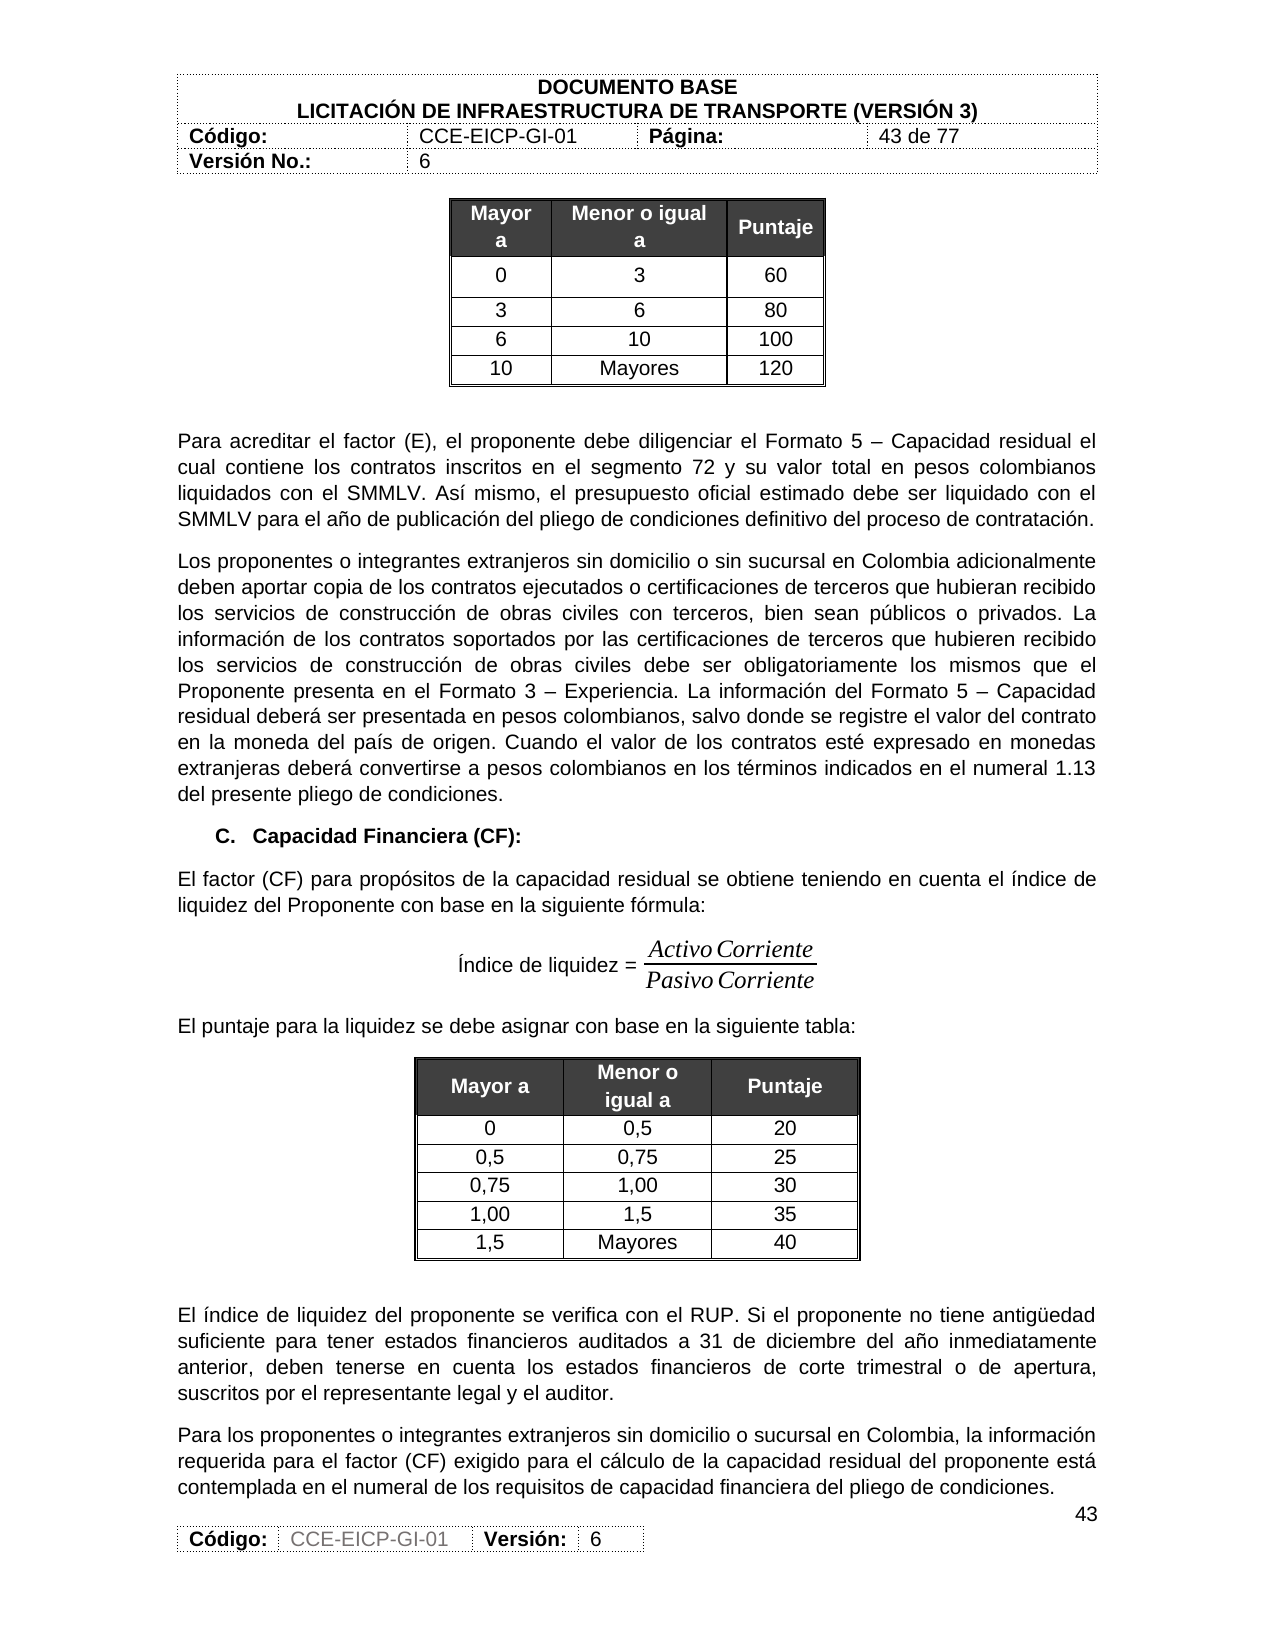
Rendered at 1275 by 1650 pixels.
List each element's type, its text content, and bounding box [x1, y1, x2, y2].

table_cell 20 [712, 1116, 857, 1143]
text Para los proponentes o integrantes extranjeros sin domicilio o sucursal en Colombia, la información requerida para el factor (CF) exigido para el cálculo de la capacidad residual del proponente está contemplada en el numeral de los requisitos de capacidad financiera del pliego de condiciones. [177, 1423, 1098, 1499]
table_cell 6 [552, 298, 726, 326]
table_cell 0,5 [418, 1145, 563, 1172]
table_cell 0,5 [564, 1116, 711, 1143]
table_cell 30 [712, 1173, 857, 1201]
table_cell 3 [552, 257, 726, 297]
table_cell 120 [728, 356, 823, 384]
text El factor (CF) para propósitos de la capacidad residual se obtiene teniendo en cuenta el índice de liquidez del Proponente con base en la siguiente fórmula: [177, 867, 1098, 917]
table_cell 1,00 [564, 1173, 711, 1201]
list Capacidad Financiera (CF): [215, 824, 1098, 848]
text Los proponentes o integrantes extranjeros sin domicilio o sin sucursal en Colombia adicionalmente deben aportar copia de los contratos ejecutados o certificaciones de terceros que hubieran recibido los servicios de construcción de obras civiles con terceros, bien sean públicos o privados. La información de los contratos soportados por las certificaciones de terceros que hubieren recibido los servicios de construcción de obras civiles debe ser obligatoriamente los mismos que el Proponente presenta en el Formato 3 – Experiencia. La información del Formato 5 – Capacidad residual deberá ser presentada en pesos colombianos, salvo donde se registre el valor del contrato en la moneda del país de origen. Cuando el valor de los contratos esté expresado en monedas extranjeras deberá convertirse a pesos colombianos en los términos indicados en el numeral 1.13 del presente pliego de condiciones. [177, 549, 1098, 806]
table_cell 1,5 [418, 1230, 563, 1258]
table_cell 0,75 [418, 1173, 563, 1201]
table_cell 0 [452, 257, 551, 297]
table_header Mayor a [452, 201, 551, 256]
table_cell 25 [712, 1145, 857, 1172]
table_cell Mayores [552, 356, 726, 384]
table_cell 3 [452, 298, 551, 326]
table_cell 10 [552, 327, 726, 355]
text El puntaje para la liquidez se debe asignar con base en la siguiente tabla: [177, 1014, 1098, 1038]
table_header Menor o igual a [564, 1060, 711, 1115]
table_cell 6 [452, 327, 551, 355]
table_cell 100 [728, 327, 823, 355]
table_cell Mayores [564, 1230, 711, 1258]
text El índice de liquidez del proponente se verifica con el RUP. Si el proponente no tiene antigüedad suficiente para tener estados financieros auditados a 31 de diciembre del año inmediatamente anterior, deben tenerse en cuenta los estados financieros de corte trimestral o de apertura, suscritos por el representante legal y el auditor. [177, 1303, 1098, 1405]
table_cell 60 [728, 257, 823, 297]
table_header Menor o igual a [552, 201, 726, 256]
table_cell 35 [712, 1202, 857, 1229]
table_cell 10 [452, 356, 551, 384]
table_cell 40 [712, 1230, 857, 1258]
table_cell 0 [418, 1116, 563, 1143]
table_header Mayor a [418, 1060, 563, 1115]
text Para acreditar el factor (E), el proponente debe diligenciar el Formato 5 – Capacidad residual el cual contiene los contratos inscritos en el segmento 72 y su valor total en pesos colombianos liquidados con el SMMLV. Así mismo, el presupuesto oficial estimado debe ser liquidado con el SMMLV para el año de publicación del pliego de condiciones definitivo del proceso de contratación. [177, 429, 1098, 531]
text Índice de liquidez = [177, 935, 1098, 994]
table_cell 1,00 [418, 1202, 563, 1229]
table_cell 0,75 [564, 1145, 711, 1172]
table_cell 1,5 [564, 1202, 711, 1229]
table_header Puntaje [712, 1060, 857, 1115]
table_cell 80 [728, 298, 823, 326]
table_header Puntaje [728, 201, 823, 256]
